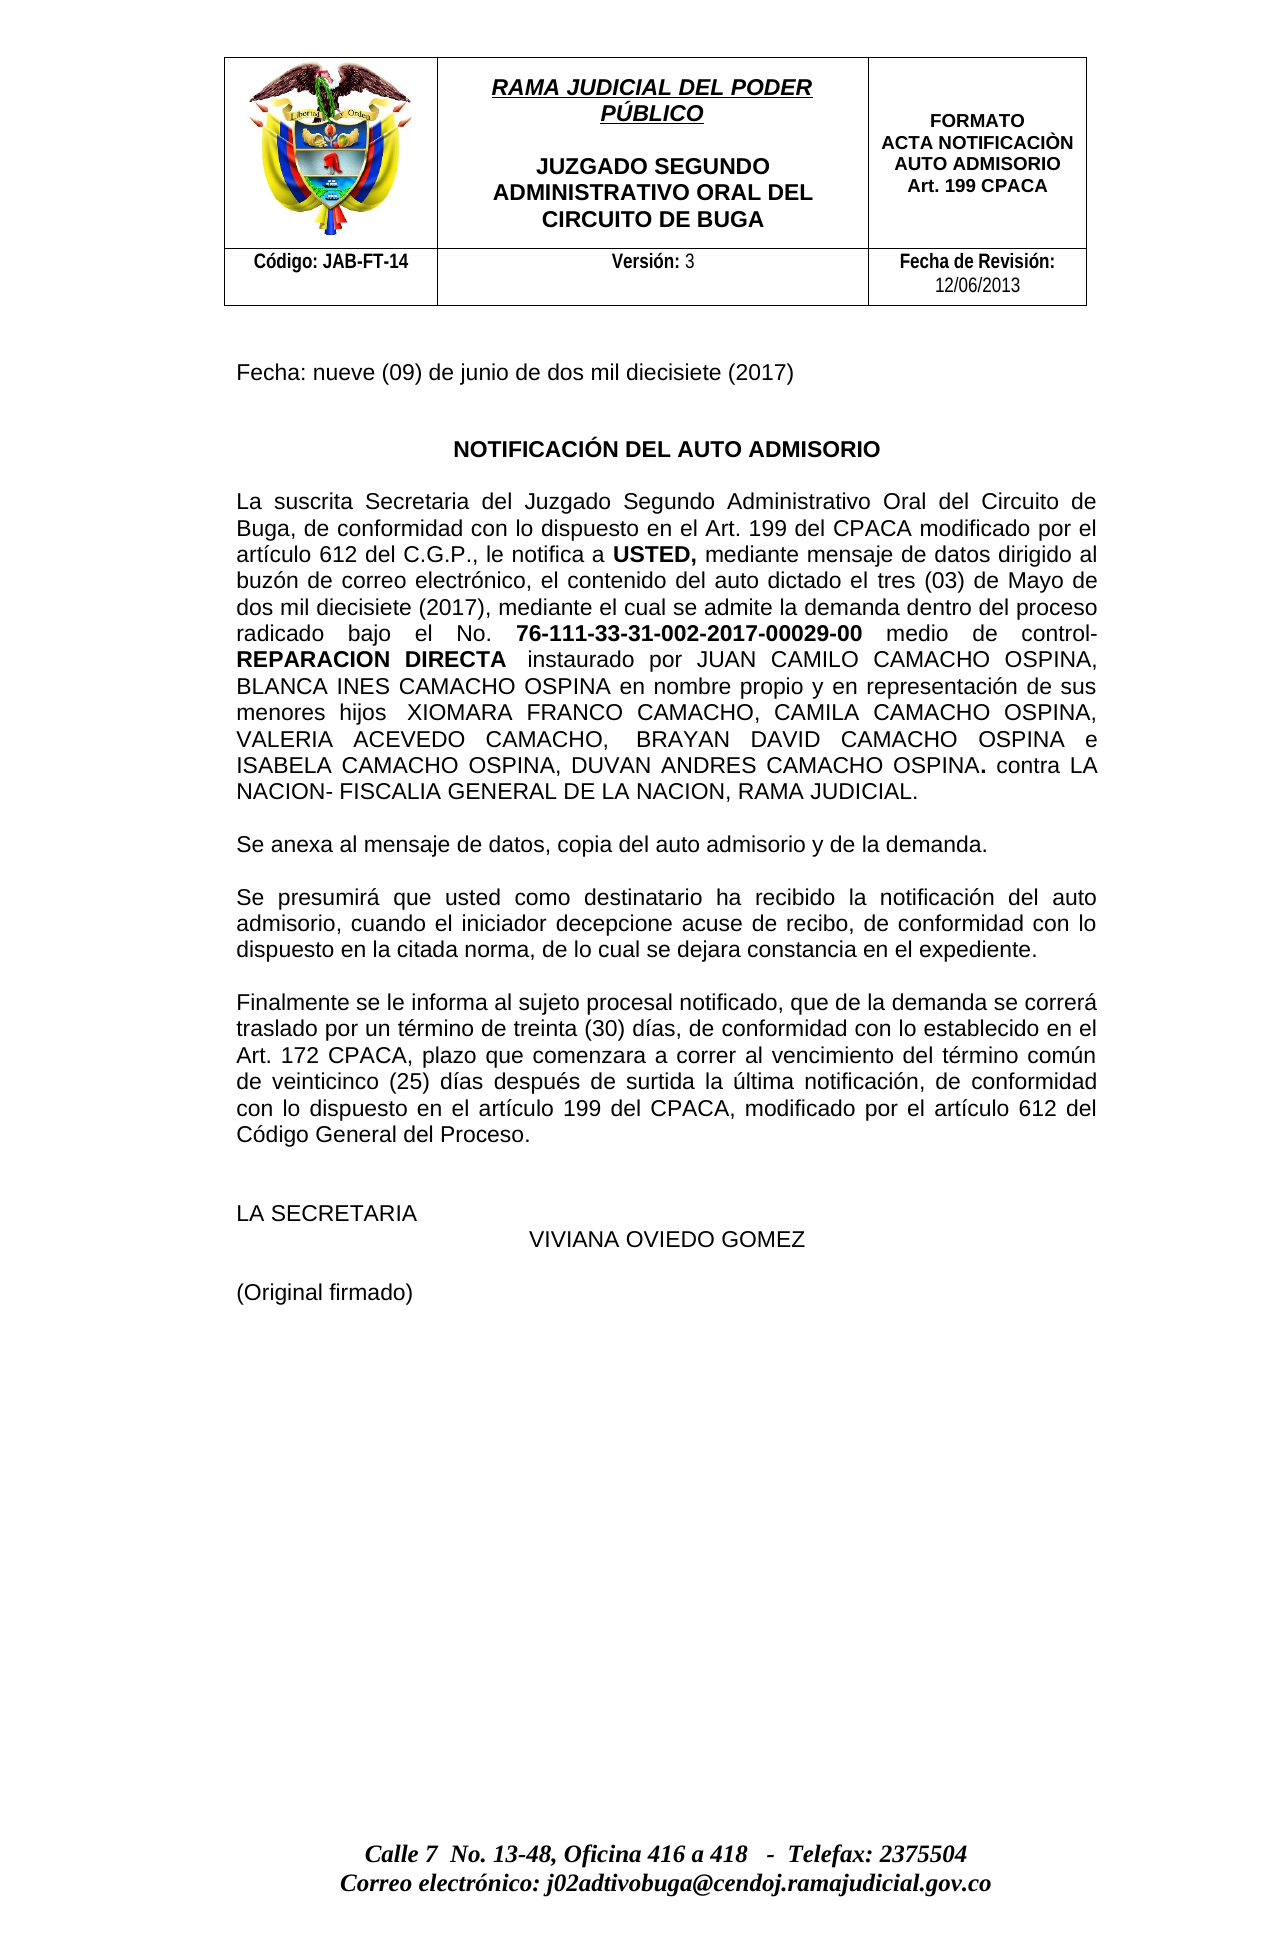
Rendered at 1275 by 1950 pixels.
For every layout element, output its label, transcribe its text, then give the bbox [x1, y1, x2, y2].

picture [245, 58, 417, 238]
text Fecha: nueve (09) de junio de dos mil diecisiete (2017) [236, 359, 1098, 385]
text VIVIANA OVIEDO GOMEZ [236, 1226, 1098, 1253]
text Finalmente se le informa al sujeto procesal notificado, que de la demanda se correrá traslado por un término de treinta (30) días, de conformidad con lo establecido en el Art. 172 CPACA, plazo que comenzara a correr al vencimiento del término común de veinticinco (25) días después de surtida la última notificación, de conformidad con lo dispuesto en el artículo 199 del CPACA, modificado por el artículo 612 del Código General del Proceso. [236, 989, 1098, 1147]
table_cell Código: JAB-FT-14 [225, 249, 437, 305]
table_header [225, 58, 437, 248]
table_cell Fecha de Revisión: 12/06/2013 [869, 249, 1086, 305]
text La suscrita Secretaria del Juzgado Segundo Administrativo Oral del Circuito de Buga, de conformidad con lo dispuesto en el Art. 199 del CPACA modificado por el artículo 612 del C.G.P., le notifica a USTED, mediante mensaje de datos dirigido al buzón de correo electrónico, el contenido del auto dictado el tres (03) de Mayo de dos mil diecisiete (2017), mediante el cual se admite la demanda dentro del proceso radicado bajo el No. 76-111-33-31-002-2017-00029-00 medio de control- REPARACION DIRECTA instaurado por JUAN CAMILO CAMACHO OSPINA, BLANCA INES CAMACHO OSPINA en nombre propio y en representación de sus menores hijos XIOMARA FRANCO CAMACHO, CAMILA CAMACHO OSPINA, VALERIA ACEVEDO CAMACHO, BRAYAN DAVID CAMACHO OSPINA e ISABELA CAMACHO OSPINA, DUVAN ANDRES CAMACHO OSPINA. contra LA NACION- FISCALIA GENERAL DE LA NACION, RAMA JUDICIAL. [236, 488, 1098, 804]
table_header RAMA JUDICIAL DEL PODER PÚBLICO JUZGADO SEGUNDO ADMINISTRATIVO ORAL DEL CIRCUITO DE BUGA [438, 58, 868, 248]
text NOTIFICACIÓN DEL AUTO ADMISORIO [236, 436, 1098, 462]
text LA SECRETARIA [236, 1200, 1098, 1226]
text (Original firmado) [236, 1279, 1098, 1305]
table_header FORMATO ACTA NOTIFICACIÒN AUTO ADMISORIO Art. 199 CPACA [869, 58, 1086, 248]
text Se presumirá que usted como destinatario ha recibido la notificación del auto admisorio, cuando el iniciador decepcione acuse de recibo, de conformidad con lo dispuesto en la citada norma, de lo cual se dejara constancia en el expediente. [236, 884, 1098, 963]
table_cell Versión: 3 [438, 249, 868, 305]
text Se anexa al mensaje de datos, copia del auto admisorio y de la demanda. [236, 831, 1098, 857]
